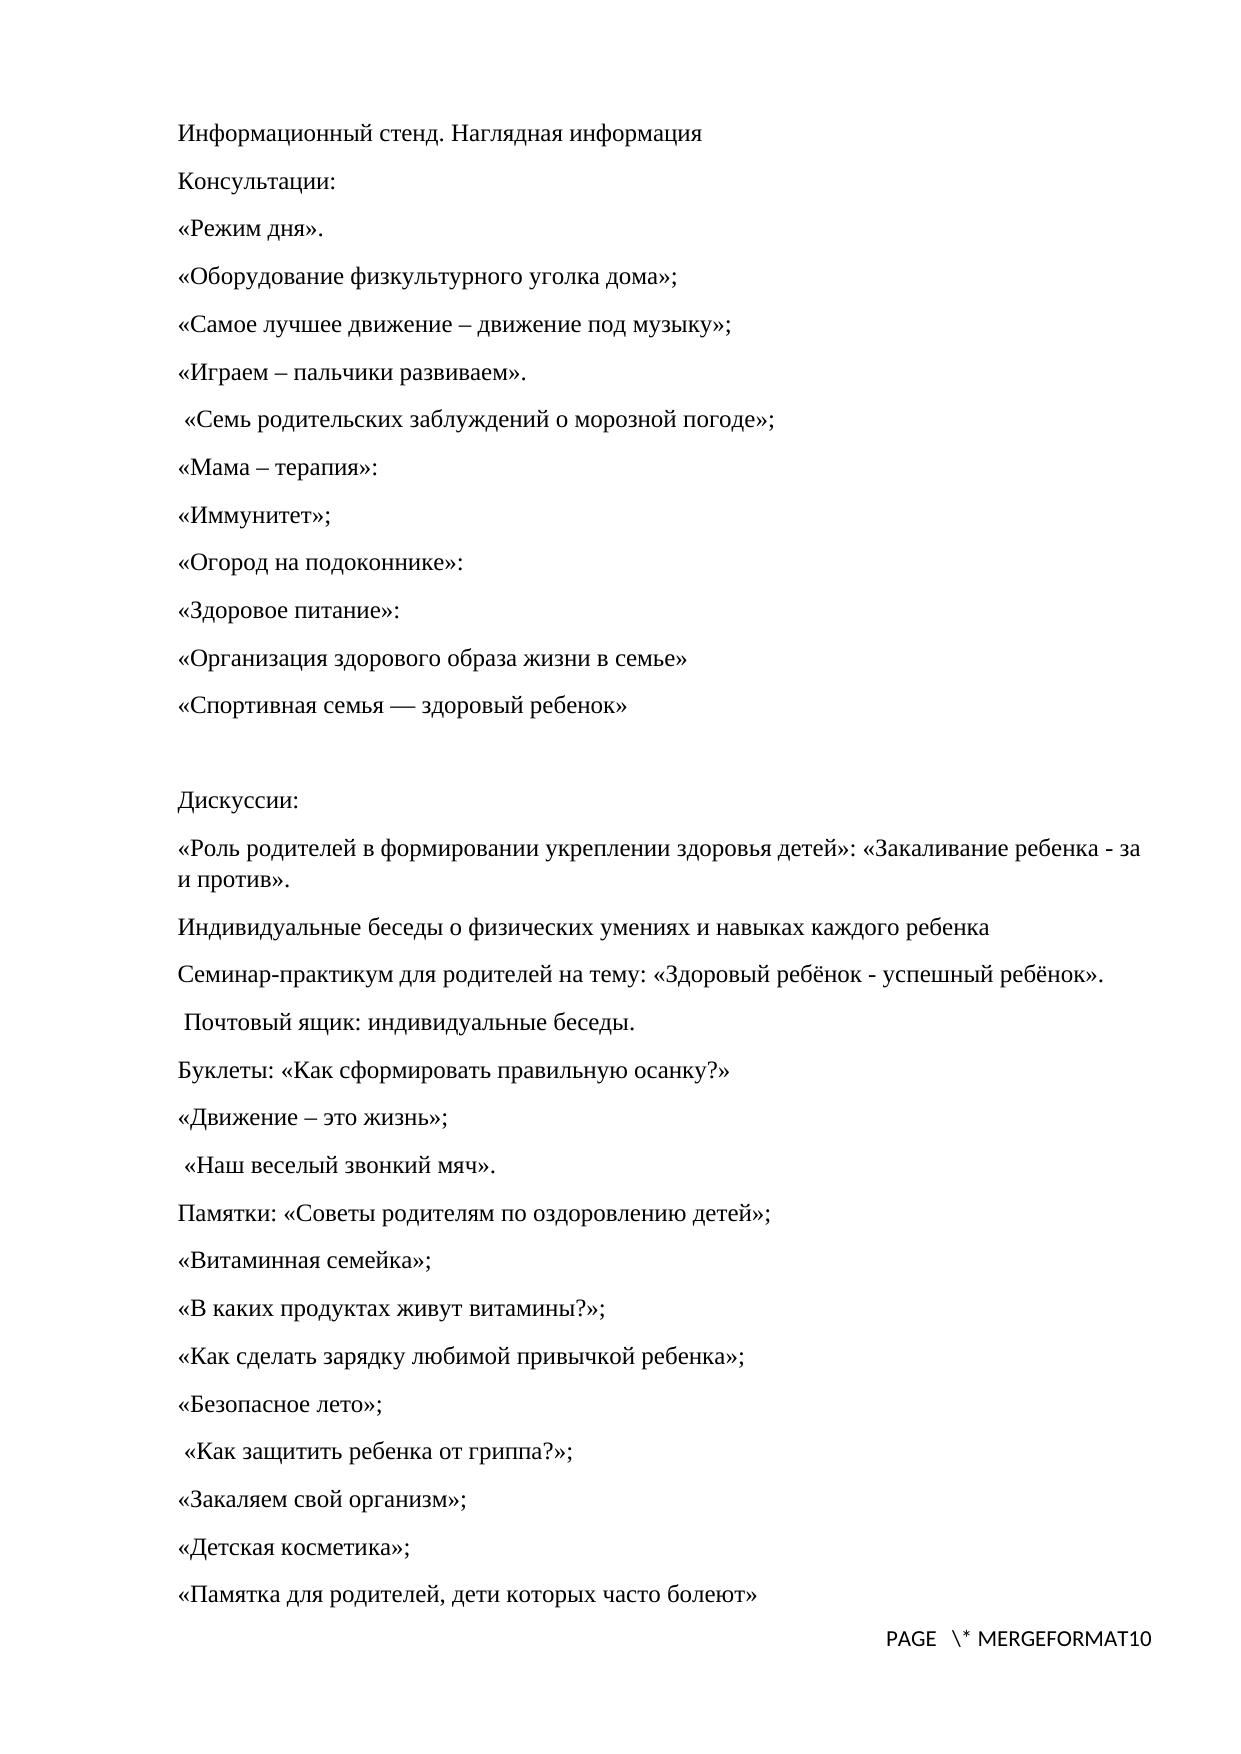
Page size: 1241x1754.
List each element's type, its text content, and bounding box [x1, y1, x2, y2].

text «Оборудование физкультурного уголка дома»; [177, 261, 1152, 290]
text «Детская косметика»; [177, 1532, 1152, 1561]
text «В каких продуктах живут витамины?»; [177, 1293, 1152, 1322]
text «Движение – это жизнь»; [177, 1102, 1152, 1131]
text «Здоровое питание»: [177, 595, 1152, 624]
text Информационный стенд. Наглядная информация [177, 118, 1152, 147]
text «Иммунитет»; [177, 500, 1152, 528]
text «Наш веселый звонкий мяч». [177, 1150, 1152, 1179]
text «Закаляем свой организм»; [177, 1484, 1152, 1513]
text «Самое лучшее движение – движение под музыку»; [177, 309, 1152, 338]
text Дискуссии: [177, 785, 1152, 814]
text Семинар-практикум для родителей на тему: «Здоровый ребёнок - успешный ребёнок». [177, 959, 1152, 988]
text «Режим дня». [177, 213, 1152, 242]
text «Роль родителей в формировании укреплении здоровья детей»: «Закаливание ребенка - за и против». [177, 833, 1152, 893]
text Индивидуальные беседы о физических умениях и навыках каждого ребенка [177, 912, 1152, 940]
text Буклеты: «Как сформировать правильную осанку?» [177, 1055, 1152, 1083]
text «Памятка для родителей, дети которых часто болеют» [177, 1579, 1152, 1608]
text «Спортивная семья — здоровый ребенок» [177, 691, 1152, 719]
text «Мама – терапия»: [177, 452, 1152, 481]
text «Огород на подоконнике»: [177, 547, 1152, 576]
text «Безопасное лето»; [177, 1389, 1152, 1417]
text «Организация здорового образа жизни в семье» [177, 643, 1152, 672]
text «Витаминная семейка»; [177, 1246, 1152, 1274]
text Почтовый ящик: индивидуальные беседы. [177, 1007, 1152, 1036]
text Памятки: «Советы родителям по оздоровлению детей»; [177, 1198, 1152, 1227]
text «Играем – пальчики развиваем». [177, 357, 1152, 385]
text «Как защитить ребенка от гриппа?»; [177, 1436, 1152, 1465]
text Консультации: [177, 166, 1152, 194]
text «Семь родительских заблуждений о морозной погоде»; [177, 404, 1152, 433]
text «Как сделать зарядку любимой привычкой ребенка»; [177, 1341, 1152, 1370]
